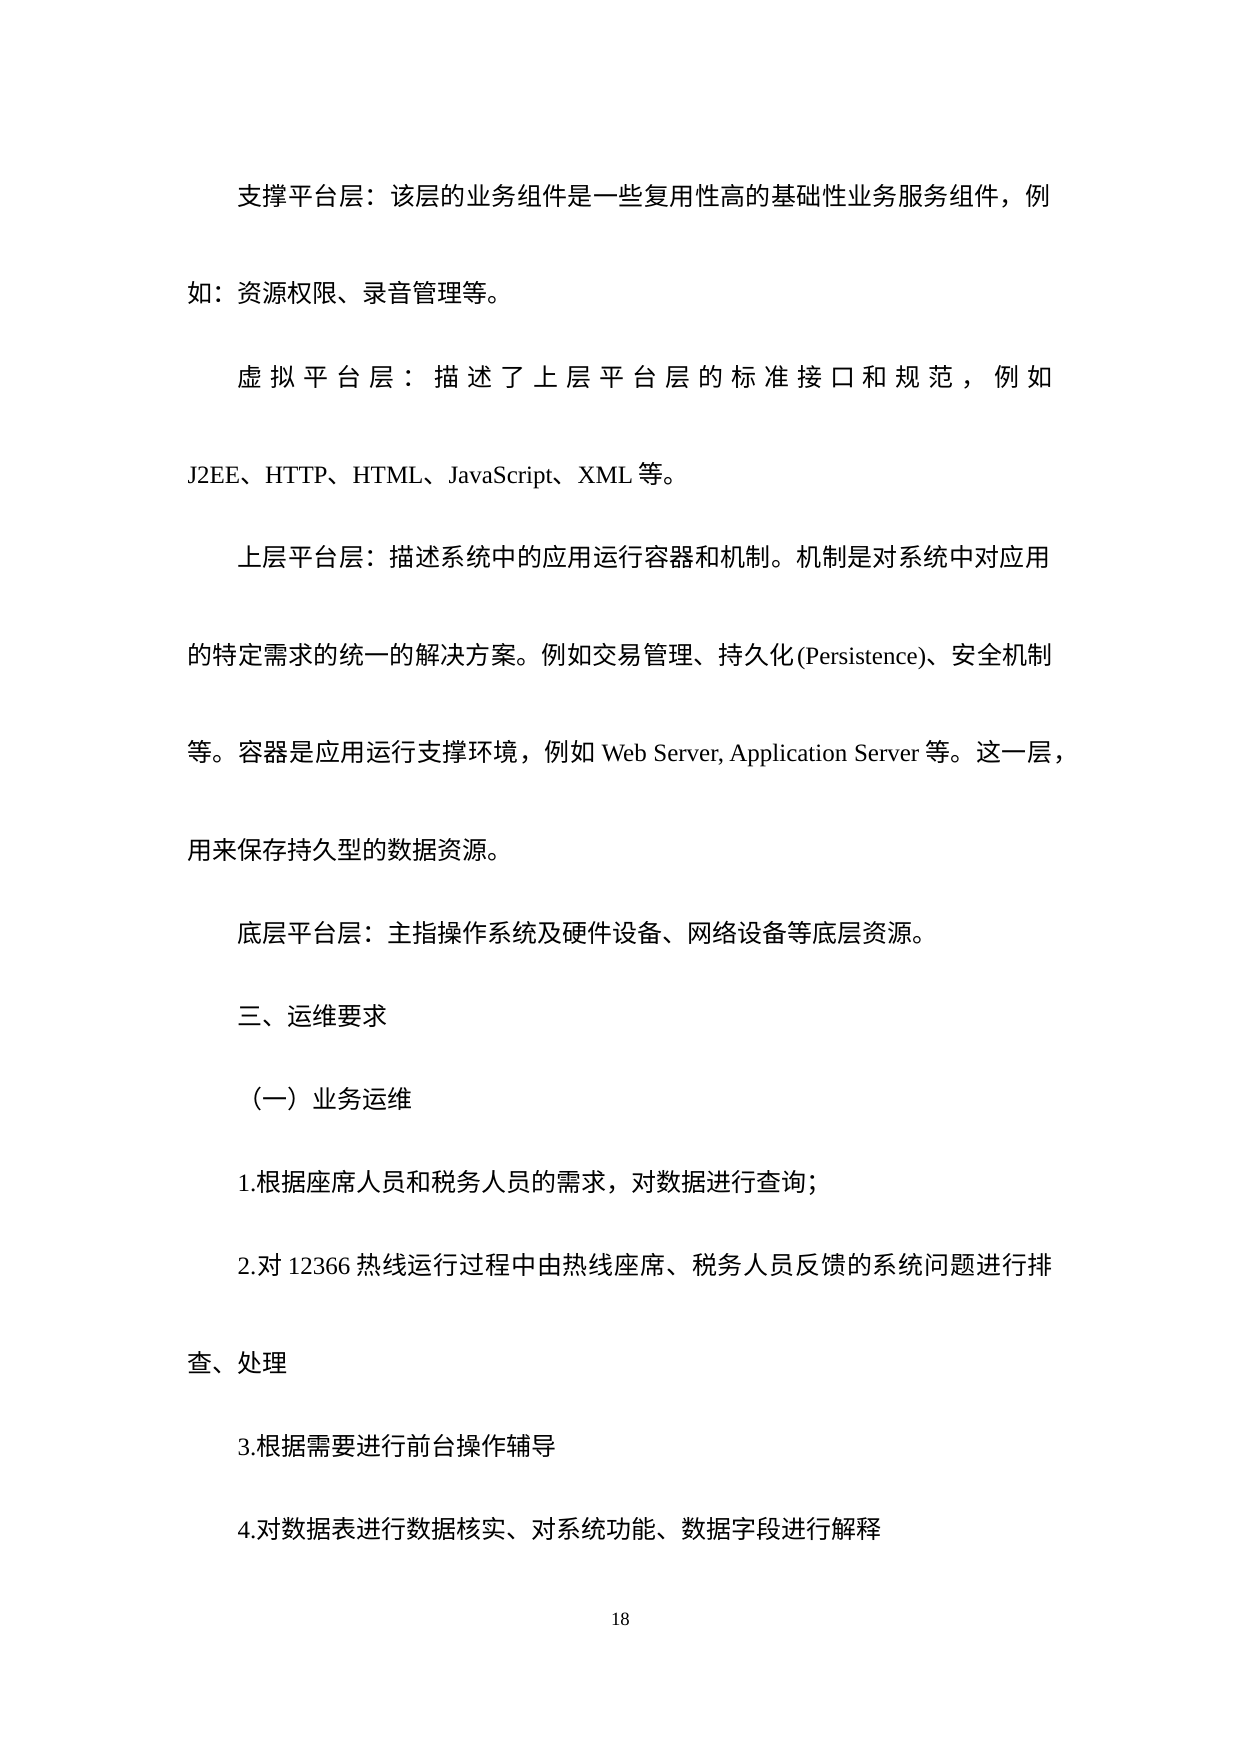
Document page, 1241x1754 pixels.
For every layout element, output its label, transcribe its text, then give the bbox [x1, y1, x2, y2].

text 3.根据需要进行前台操作辅导 [187, 1412, 1053, 1477]
text 上层平台层：描述系统中的应用运行容器和机制。机制是对系统中对应用的特定需求的统一的解决方案。例如交易管理、持久化(Persistence)、安全机制等。容器是应用运行支撑环境，例如Web Server, Application Server等。这一层，用来保存持久型的数据资源。 [187, 523, 1053, 881]
text 支撑平台层：该层的业务组件是一些复用性高的基础性业务服务组件，例如：资源权限、录音管理等。 [187, 162, 1053, 324]
text 底层平台层：主指操作系统及硬件设备、网络设备等底层资源。 [187, 899, 1053, 964]
text （一）业务运维 [187, 1065, 1053, 1130]
text 三、运维要求 [187, 982, 1053, 1047]
text 1.根据座席人员和税务人员的需求，对数据进行查询； [187, 1148, 1053, 1213]
text 虚拟平台层：描述了上层平台层的标准接口和规范，例如J2EE、HTTP、HTML、JavaScript、XML等。 [187, 343, 1053, 505]
text 4.对数据表进行数据核实、对系统功能、数据字段进行解释 [187, 1495, 1053, 1560]
text 2.对12366热线运行过程中由热线座席、税务人员反馈的系统问题进行排查、处理 [187, 1231, 1053, 1394]
